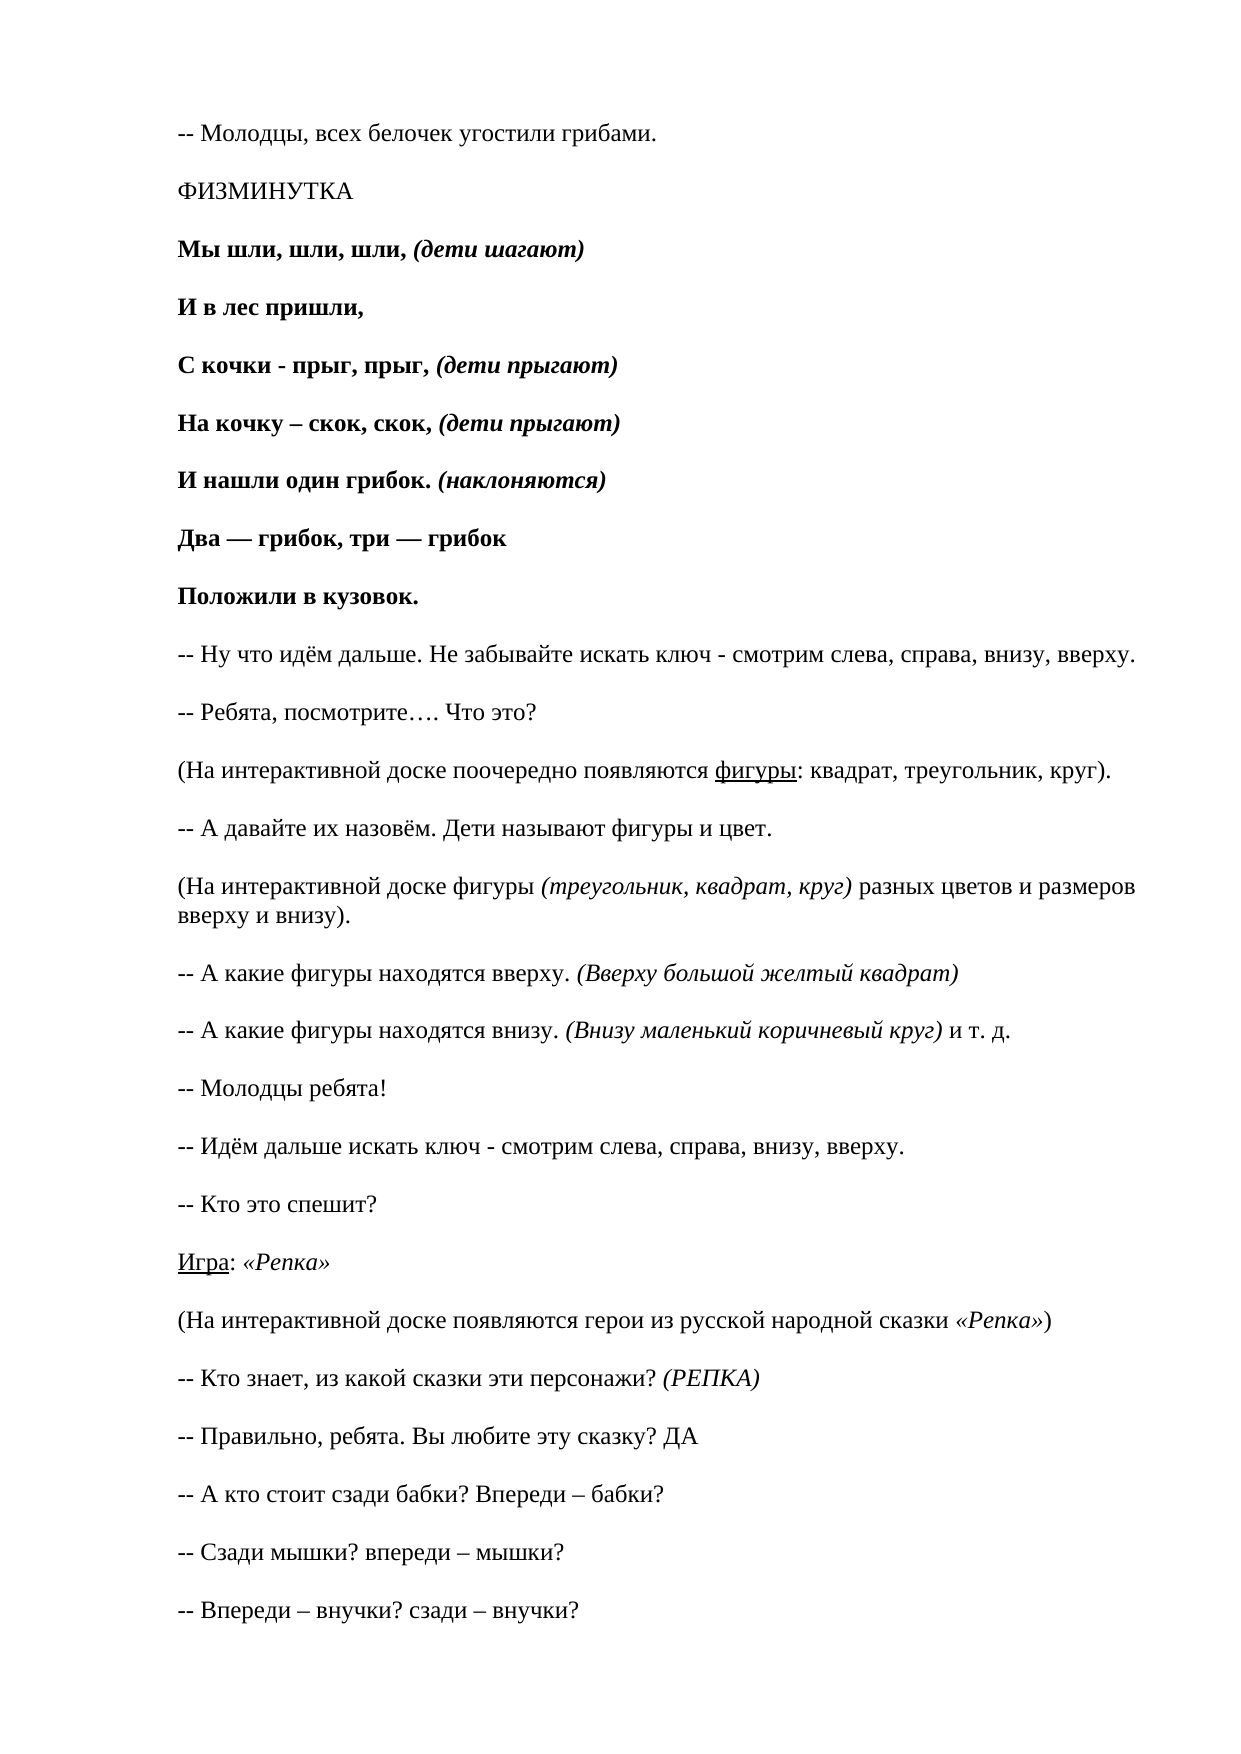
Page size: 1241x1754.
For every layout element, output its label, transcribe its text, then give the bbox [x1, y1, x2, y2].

text -- Молодцы, всех белочек угостили грибами. [177, 118, 1152, 147]
text -- А давайте их назовём. Дети называют фигуры и цвет. [177, 813, 1152, 842]
text (На интерактивной доске фигуры (треугольник, квадрат, круг) разных цветов и размеров вверху и внизу). [177, 871, 1152, 928]
text -- Молодцы ребята! [177, 1073, 1152, 1102]
text Мы шли, шли, шли, (дети шагают) [177, 234, 1152, 263]
text -- Впереди – внучки? сзади – внучки? [177, 1595, 1152, 1623]
text И в лес пришли, [177, 292, 1152, 321]
text И нашли один грибок. (наклоняются) [177, 466, 1152, 494]
text -- Ребята, посмотрите…. Что это? [177, 697, 1152, 726]
text На кочку – скок, скок, (дети прыгают) [177, 408, 1152, 436]
text Игра: «Репка» [177, 1247, 1152, 1276]
text -- Кто знает, из какой сказки эти персонажи? (РЕПКА) [177, 1363, 1152, 1392]
text С кочки - прыг, прыг, (дети прыгают) [177, 350, 1152, 378]
text Два — грибок, три — грибок [177, 523, 1152, 552]
text (На интерактивной доске поочередно появляются фигуры: квадрат, треугольник, круг). [177, 755, 1152, 784]
text -- А какие фигуры находятся вверху. (Вверху большой желтый квадрат) [177, 958, 1152, 986]
text ФИЗМИНУТКА [177, 176, 1152, 205]
text -- А кто стоит сзади бабки? Впереди – бабки? [177, 1479, 1152, 1508]
text -- Сзади мышки? впереди – мышки? [177, 1537, 1152, 1566]
text Положили в кузовок. [177, 581, 1152, 610]
text (На интерактивной доске появляются герои из русской народной сказки «Репка») [177, 1305, 1152, 1334]
text -- Идём дальше искать ключ - смотрим слева, справа, внизу, вверху. [177, 1131, 1152, 1160]
text -- А какие фигуры находятся внизу. (Внизу маленький коричневый круг) и т. д. [177, 1016, 1152, 1044]
text -- Ну что идём дальше. Не забывайте искать ключ - смотрим слева, справа, внизу, вверху. [177, 639, 1152, 668]
text -- Правильно, ребята. Вы любите эту сказку? ДА [177, 1421, 1152, 1450]
text -- Кто это спешит? [177, 1189, 1152, 1218]
